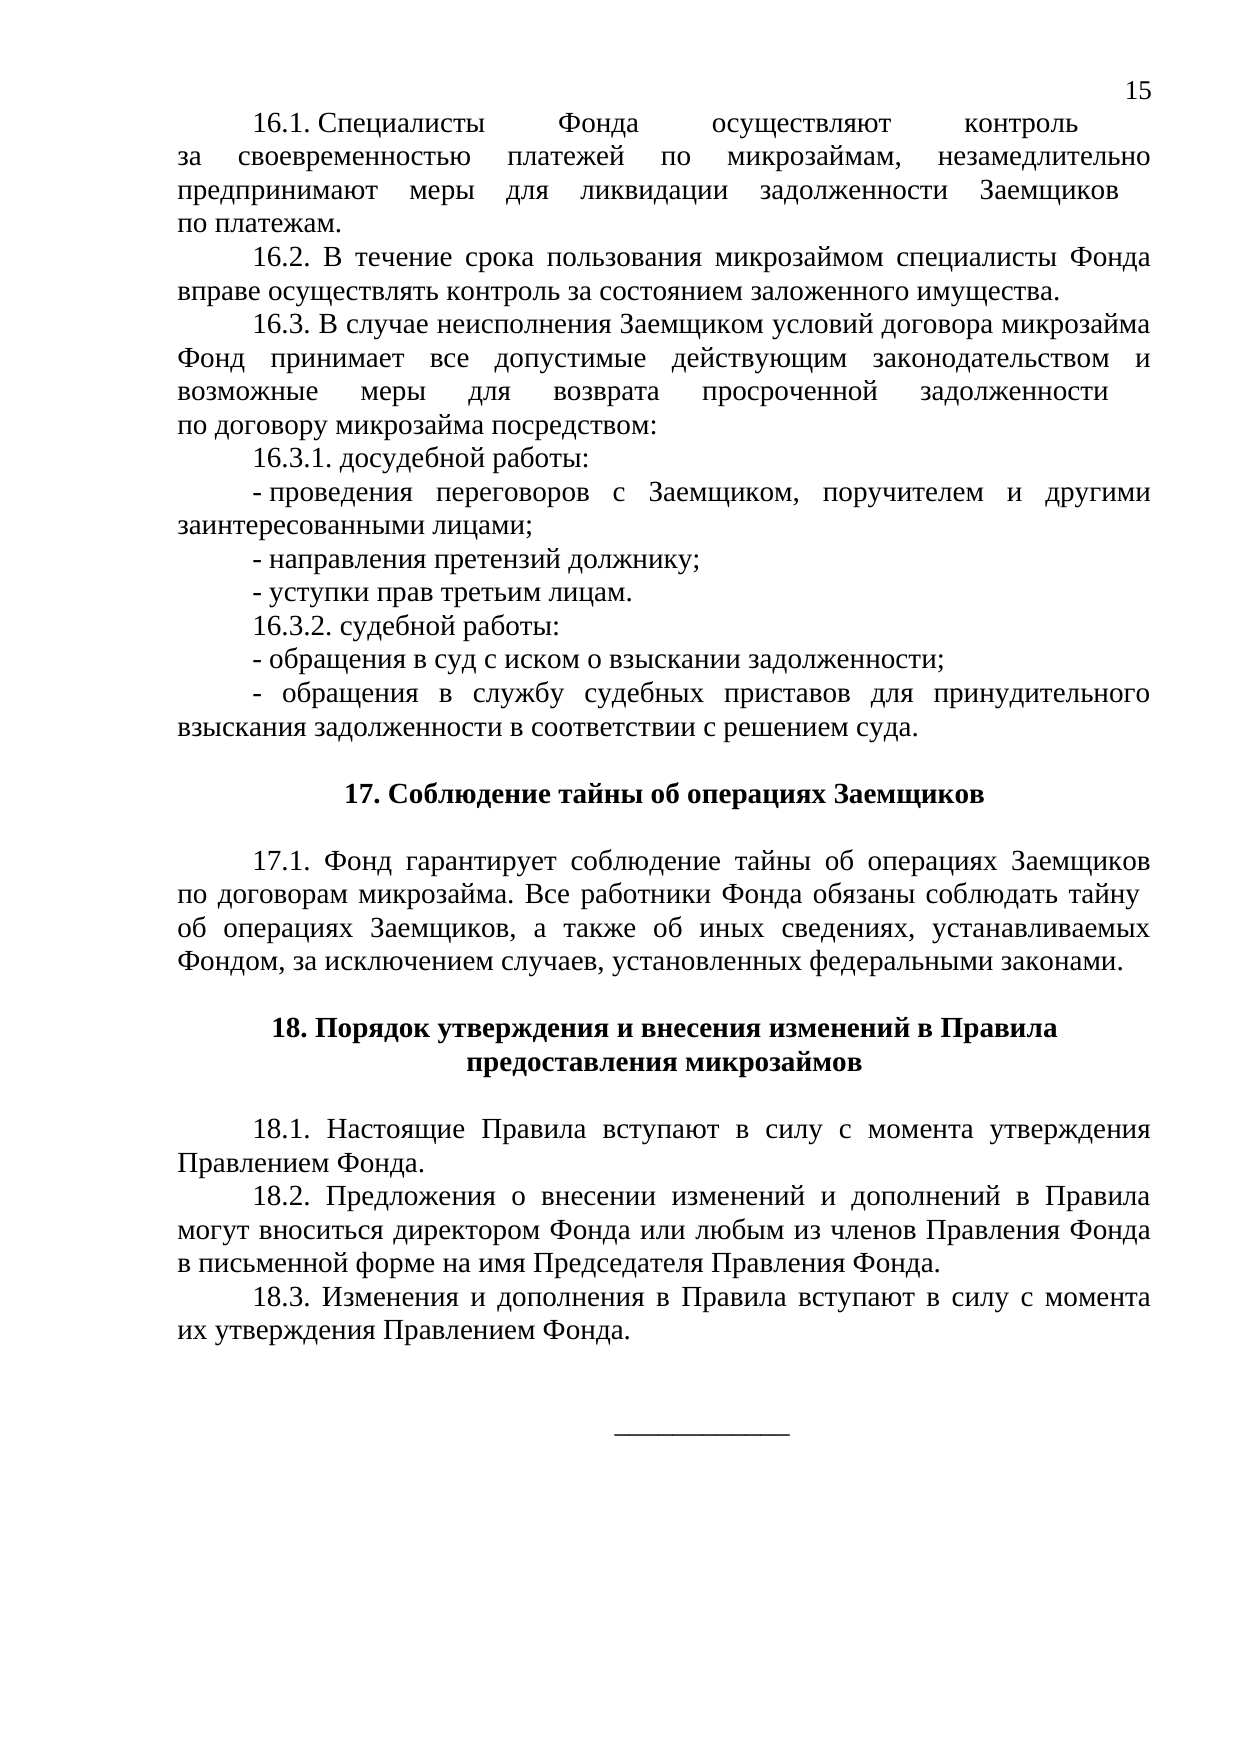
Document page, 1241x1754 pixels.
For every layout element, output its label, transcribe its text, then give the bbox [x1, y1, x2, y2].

text 18.1. Настоящие Правила вступают в силу с момента утверждения Правлением Фонда. [177, 1111, 1152, 1178]
text - уступки прав третьим лицам. [177, 574, 1152, 608]
text 16.2. В течение срока пользования микрозаймом специалисты Фонда вправе осуществлять контроль за состоянием заложенного имущества. [177, 239, 1152, 306]
text - обращения в службу судебных приставов для принудительного взыскания задолженности в соответствии с решением суда. [177, 675, 1152, 742]
text 18. Порядок утверждения и внесения изменений в Правила предоставления микрозаймов [177, 1011, 1152, 1078]
text 16.3.2. судебной работы: [177, 608, 1152, 642]
text - обращения в суд с иском о взыскании задолженности; [177, 642, 1152, 675]
text 16.1. Специалисты Фонда осуществляют контроль за своевременностью платежей по микрозаймам, незамедлительно предпринимают меры для ликвидации задолженности Заемщиков по платежам. [177, 105, 1152, 239]
text - направления претензий должнику; [177, 541, 1152, 574]
text 18.3. Изменения и дополнения в Правила вступают в силу с момента их утверждения Правлением Фонда. [177, 1279, 1152, 1346]
text 17. Соблюдение тайны об операциях Заемщиков [177, 776, 1152, 809]
text 16.3.1. досудебной работы: [177, 440, 1152, 474]
text ____________ [177, 1405, 1152, 1438]
text 16.3. В случае неисполнения Заемщиком условий договора микрозайма Фонд принимает все допустимые действующим законодательством и возможные меры для возврата просроченной задолженности по договору микрозайма посредством: [177, 306, 1152, 440]
text 18.2. Предложения о внесении изменений и дополнений в Правила могут вноситься директором Фонда или любым из членов Правления Фонда в письменной форме на имя Председателя Правления Фонда. [177, 1178, 1152, 1279]
text 17.1. Фонд гарантирует соблюдение тайны об операциях Заемщиков по договорам микрозайма. Все работники Фонда обязаны соблюдать тайну об операциях Заемщиков, а также об иных сведениях, устанавливаемых Фондом, за исключением случаев, установленных федеральными законами. [177, 843, 1152, 977]
text - проведения переговоров с Заемщиком, поручителем и другими заинтересованными лицами; [177, 474, 1152, 541]
